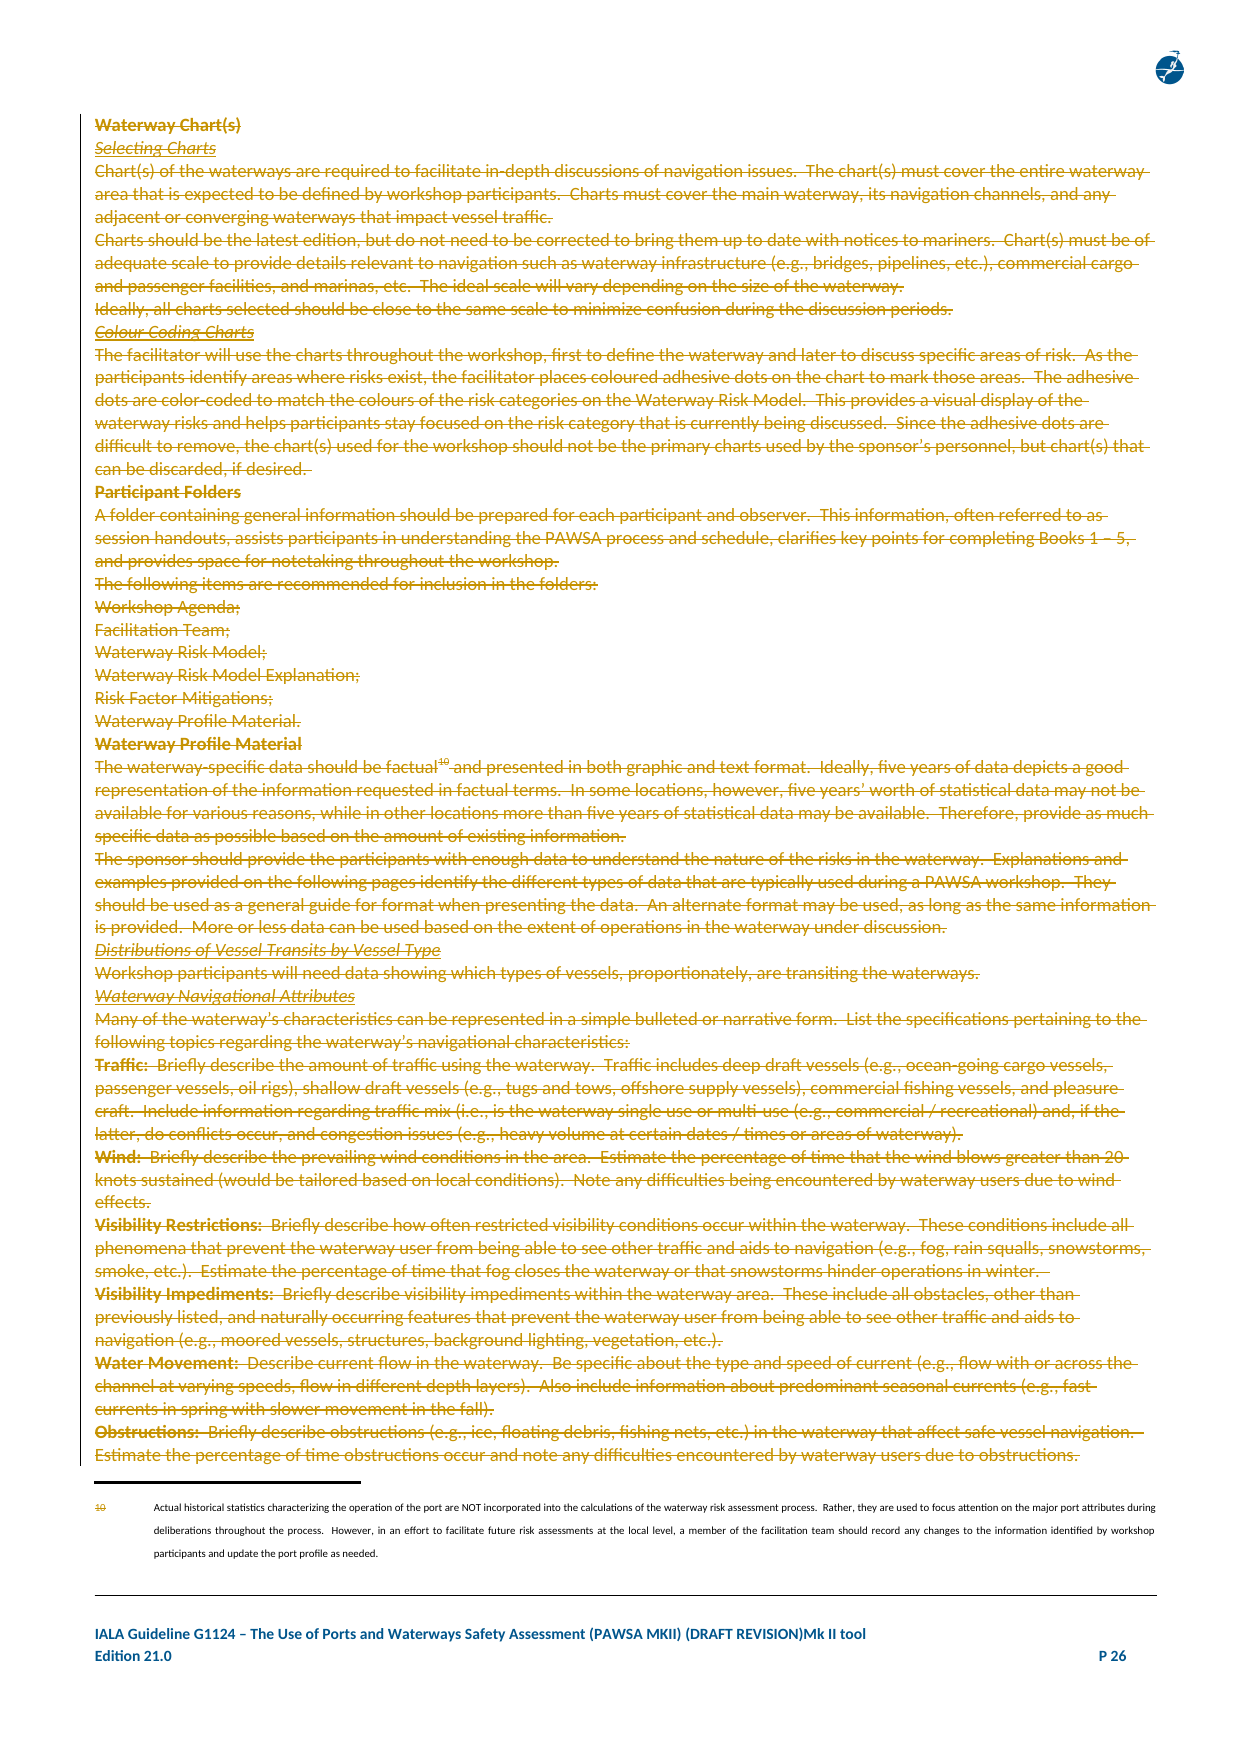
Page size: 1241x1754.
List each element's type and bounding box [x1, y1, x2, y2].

picture [1124, 0, 1241, 119]
